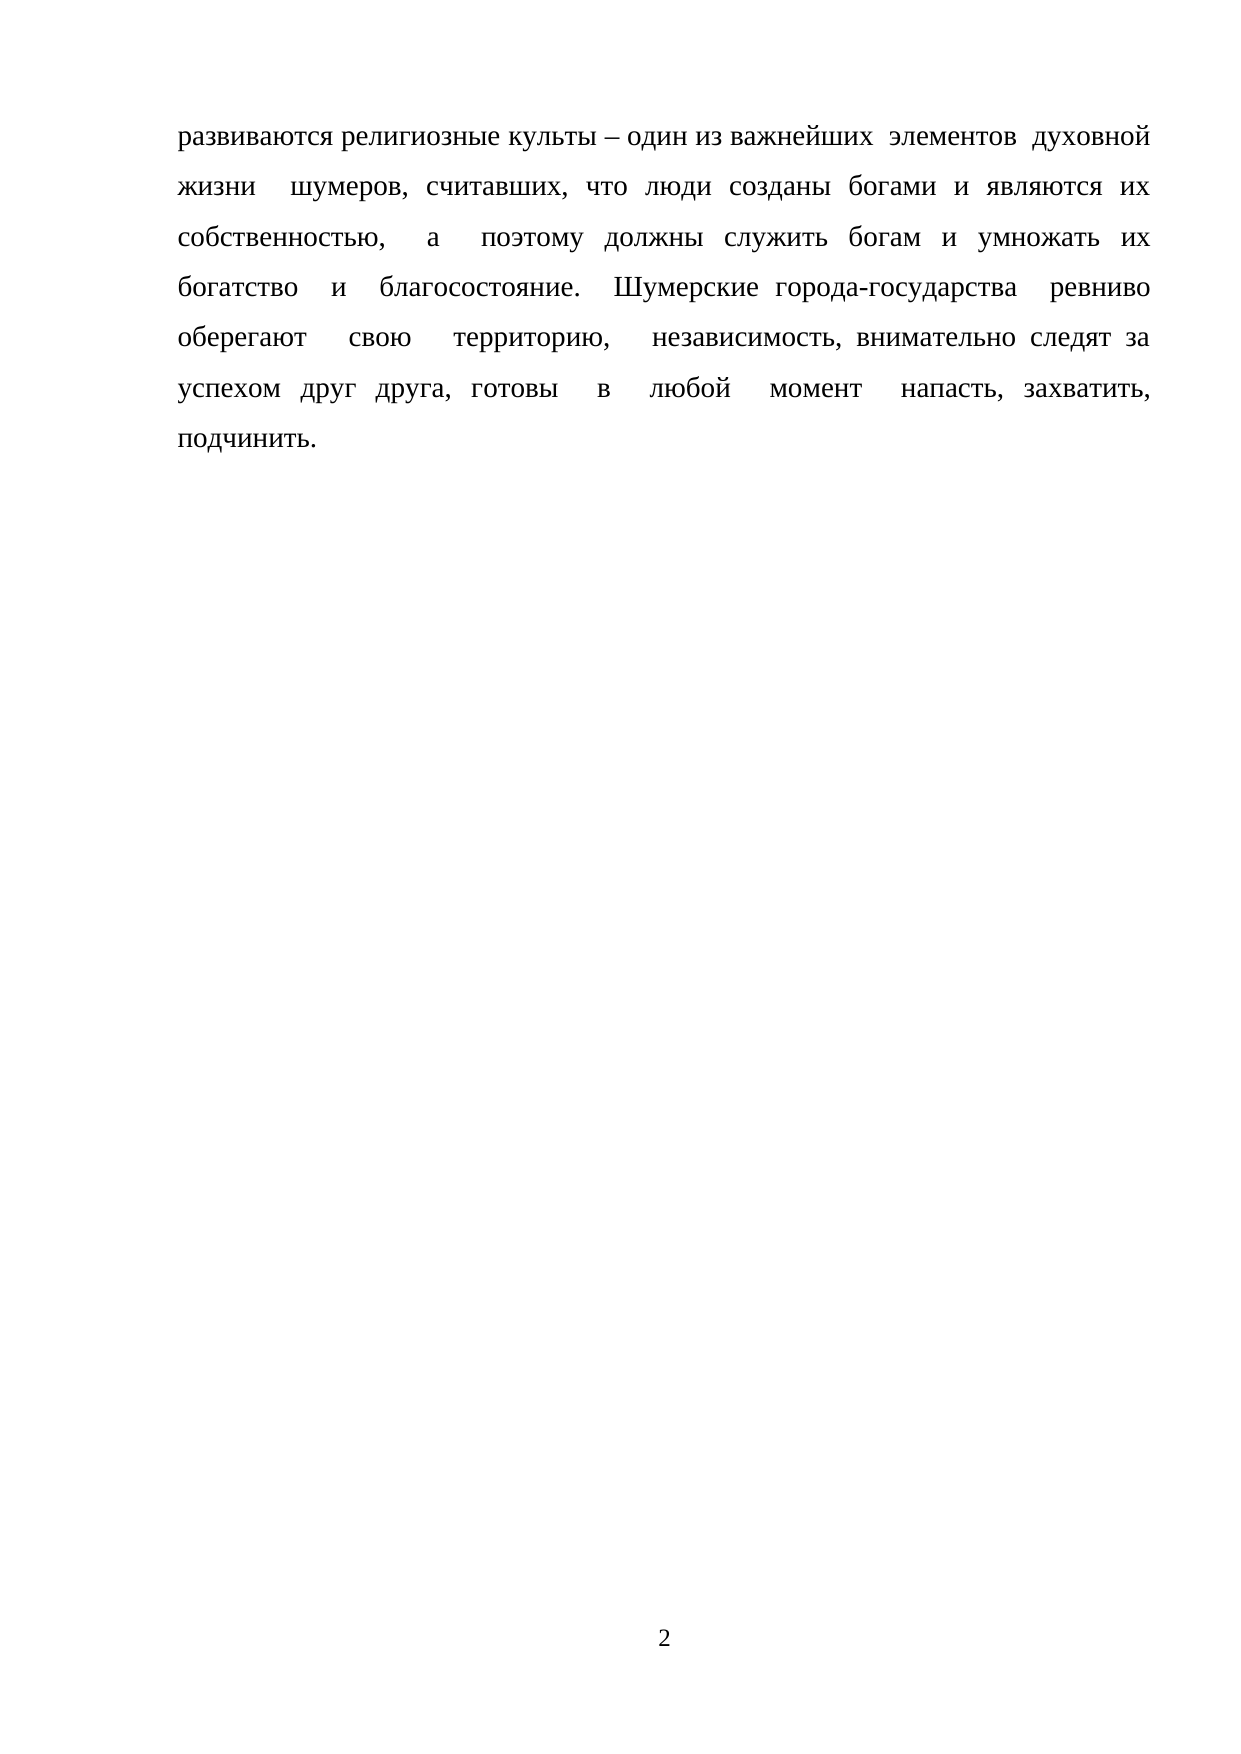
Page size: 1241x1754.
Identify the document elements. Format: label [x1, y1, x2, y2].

text [177, 118, 1152, 453]
